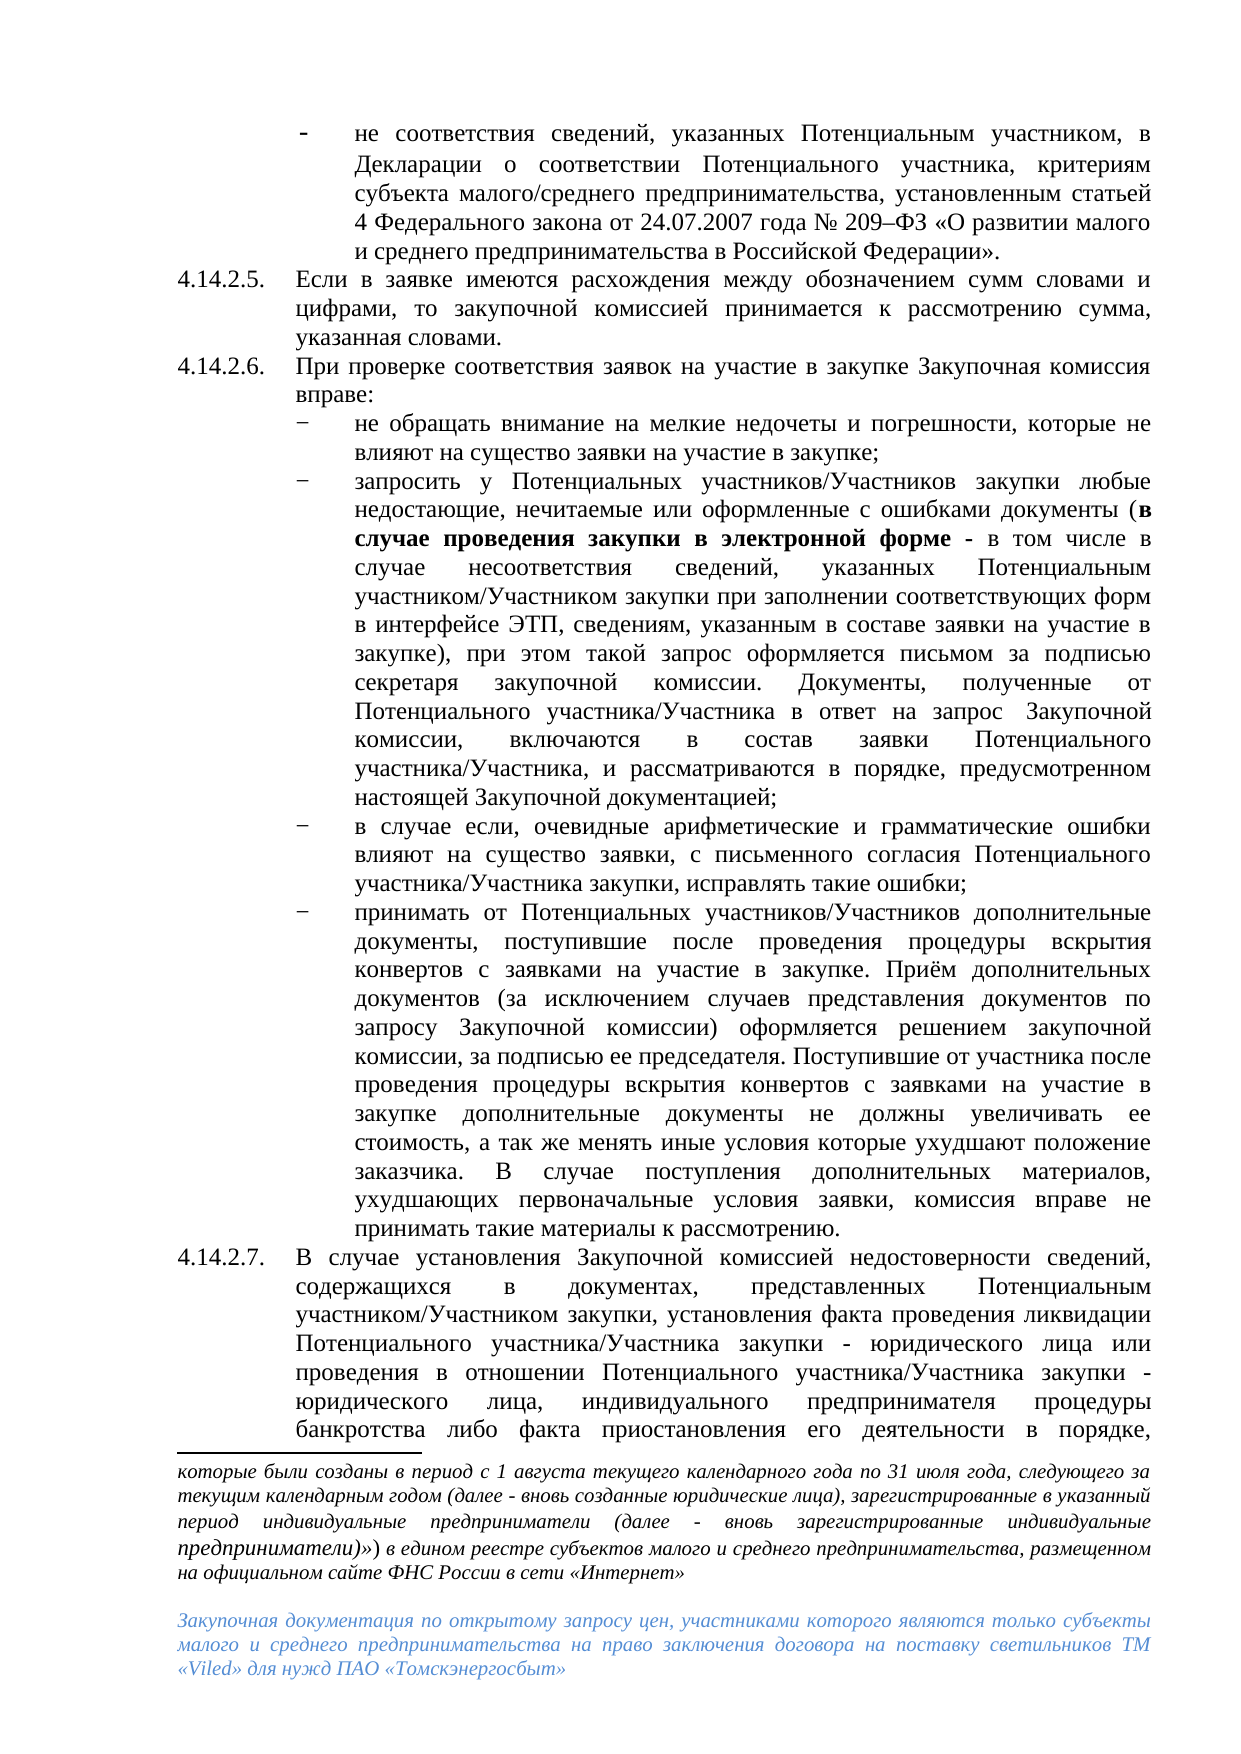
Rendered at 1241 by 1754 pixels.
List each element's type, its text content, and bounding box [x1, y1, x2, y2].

list не обращать внимание на мелкие недочеты и погрешности, которые не влияют на существо заявки на участие в закупке; [295, 408, 1152, 466]
list принимать от Потенциальных участников/Участников дополнительные документы, поступившие после проведения процедуры вскрытия конвертов с заявками на участие в закупке. Приём дополнительных документов (за исключением случаев представления документов по запросу Закупочной комиссии) оформляется решением закупочной комиссии, за подписью ее председателя. Поступившие от участника после проведения процедуры вскрытия конвертов с заявками на участие в закупке дополнительные документы не должны увеличивать ее стоимость, а так же менять иные условия которые ухудшают положение заказчика. В случае поступления дополнительных материалов, ухудшающих первоначальные условия заявки, комиссия вправе не принимать такие материалы к рассмотрению. [295, 897, 1152, 1242]
list не соответствия сведений, указанных Потенциальным участником, в Декларации о соответствии Потенциального участника, критериям субъекта малого/среднего предпринимательства, установленным статьей 4 Федерального закона от 24.07.2007 года № 209–ФЗ «О развитии малого и среднего предпринимательства в Российской Федерации». [295, 118, 1152, 264]
list в случае если, очевидные арифметические и грамматические ошибки влияют на существо заявки, с письменного согласия Потенциального участника/Участника закупки, исправлять такие ошибки; [295, 811, 1152, 897]
list При проверке соответствия заявок на участие в закупке Закупочная комиссия вправе: [177, 351, 1152, 408]
list Если в заявке имеются расхождения между обозначением сумм словами и цифрами, то закупочной комиссией принимается к рассмотрению сумма, указанная словами. [177, 264, 1152, 351]
list запросить у Потенциальных участников/Участников закупки любые недостающие, нечитаемые или оформленные с ошибками документы (в случае проведения закупки в электронной форме - в том числе в случае несоответствия сведений, указанных Потенциальным участником/Участником закупки при заполнении соответствующих форм в интерфейсе ЭТП, сведениям, указанным в составе заявки на участие в закупке), при этом такой запрос оформляется письмом за подписью секретаря закупочной комиссии. Документы, полученные от Потенциального участника/Участника в ответ на запрос Закупочной комиссии, включаются в состав заявки Потенциального участника/Участника, и рассматриваются в порядке, предусмотренном настоящей Закупочной документацией; [295, 466, 1152, 811]
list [177, 1242, 1152, 1443]
